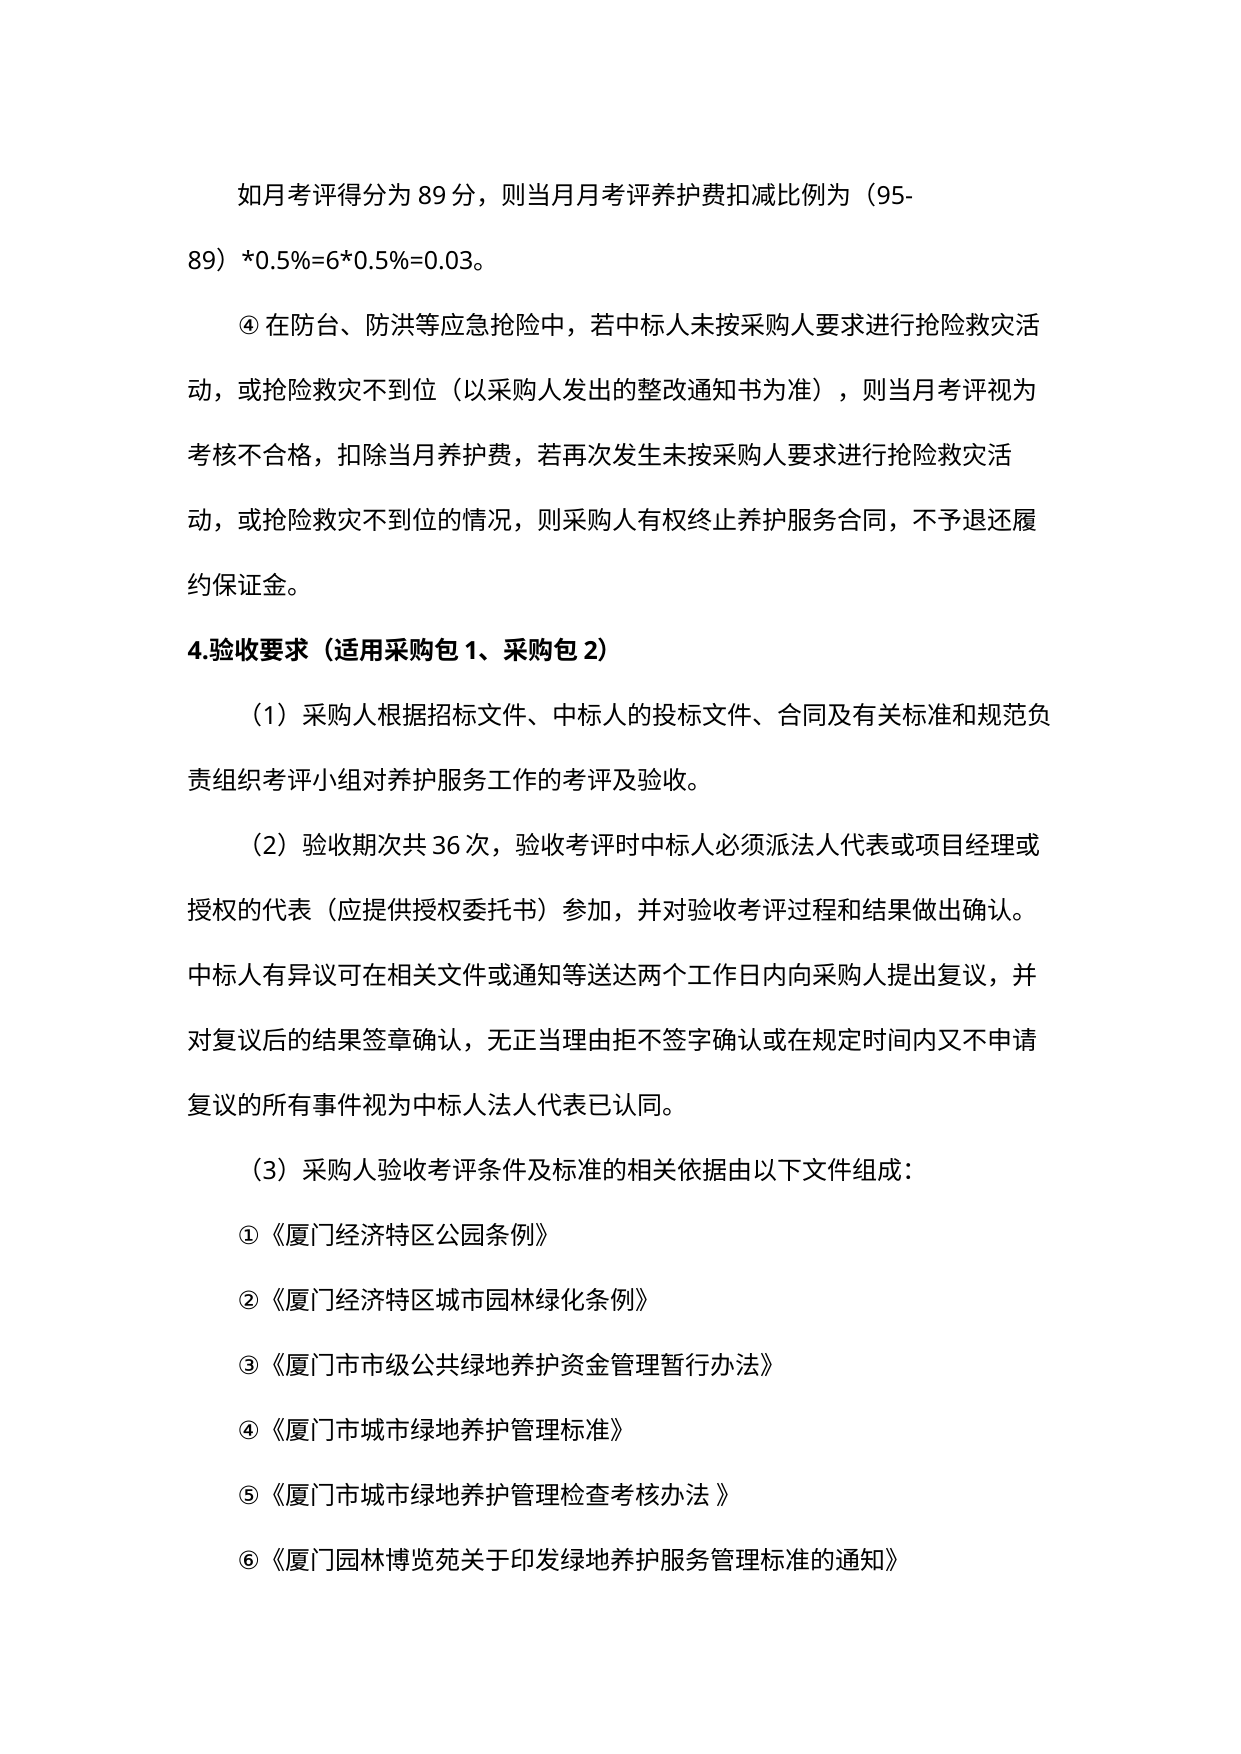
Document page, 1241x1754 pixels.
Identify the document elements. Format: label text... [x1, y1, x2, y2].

text ①《厦门经济特区公园条例》 [187, 1202, 1053, 1267]
text ④在防台、防洪等应急抢险中，若中标人未按采购人要求进行抢险救灾活动，或抢险救灾不到位（以采购人发出的整改通知书为准），则当月考评视为考核不合格，扣除当月养护费，若再次发生未按采购人要求进行抢险救灾活动，或抢险救灾不到位的情况，则采购人有权终止养护服务合同，不予退还履约保证金。 [187, 292, 1053, 617]
text 如月考评得分为89分，则当月月考评养护费扣减比例为（95-89）*0.5%=6*0.5%=0.03。 [187, 162, 1053, 292]
text 4.验收要求（适用采购包1、采购包2） [187, 617, 1053, 682]
text （3）采购人验收考评条件及标准的相关依据由以下文件组成： [187, 1137, 1053, 1202]
text （1）采购人根据招标文件、中标人的投标文件、合同及有关标准和规范负责组织考评小组对养护服务工作的考评及验收。 [187, 682, 1053, 812]
text （2）验收期次共36次，验收考评时中标人必须派法人代表或项目经理或授权的代表（应提供授权委托书）参加，并对验收考评过程和结果做出确认。中标人有异议可在相关文件或通知等送达两个工作日内向采购人提出复议，并对复议后的结果签章确认，无正当理由拒不签字确认或在规定时间内又不申请复议的所有事件视为中标人法人代表已认同。 [187, 812, 1053, 1137]
text ⑥《厦门园林博览苑关于印发绿地养护服务管理标准的通知》 [187, 1527, 1053, 1592]
text ②《厦门经济特区城市园林绿化条例》 [187, 1267, 1053, 1332]
text ③《厦门市市级公共绿地养护资金管理暂行办法》 [187, 1332, 1053, 1397]
text ④《厦门市城市绿地养护管理标准》 [187, 1397, 1053, 1462]
text ⑤《厦门市城市绿地养护管理检查考核办法 》 [187, 1462, 1053, 1527]
